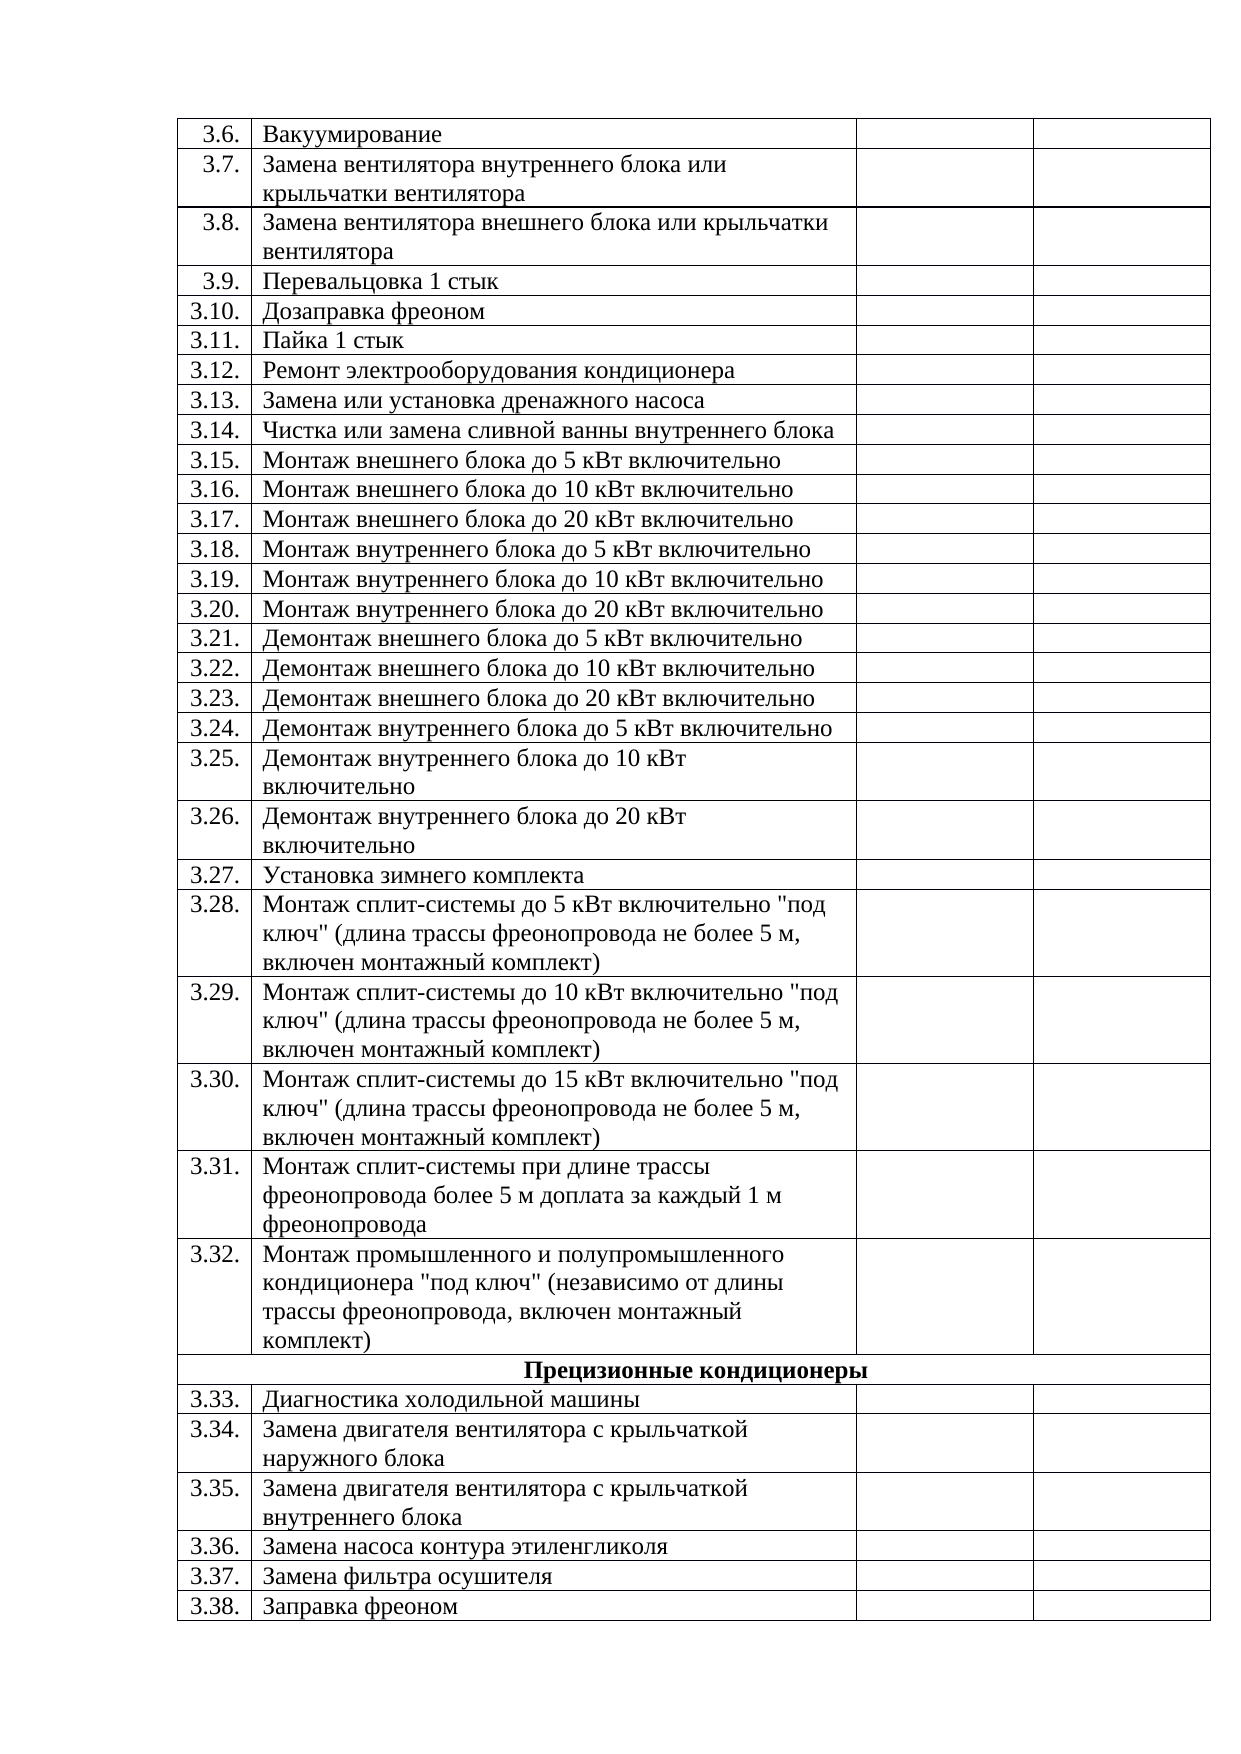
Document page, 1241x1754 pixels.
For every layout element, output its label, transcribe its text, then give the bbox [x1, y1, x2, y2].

table_cell [1034, 977, 1210, 1063]
table_cell 3.34. [178, 1414, 251, 1472]
table_cell [857, 355, 1033, 384]
table_cell Демонтаж внутреннего блока до 10 кВт включительно [252, 743, 856, 800]
table_cell Установка зимнего комплекта [252, 860, 856, 888]
table_cell [857, 713, 1033, 742]
table_cell [1034, 119, 1210, 148]
table_cell [1034, 624, 1210, 652]
table_cell [857, 296, 1033, 324]
table_cell 3.36. [178, 1531, 251, 1560]
table_cell Замена фильтра осушителя [252, 1561, 856, 1590]
table_cell Замена вентилятора внутреннего блока или крыльчатки вентилятора [252, 149, 856, 206]
table_cell Монтаж сплит-системы до 10 кВт включительно "под ключ" (длина трассы фреонопровода не более 5 м, включен монтажный комплект) [252, 977, 856, 1063]
table_cell Демонтаж внутреннего блока до 20 кВт включительно [252, 801, 856, 859]
table_cell Чистка или замена сливной ванны внутреннего блока [252, 415, 856, 444]
table_cell 3.23. [178, 683, 251, 712]
table_cell 3.24. [178, 713, 251, 742]
table_cell [857, 624, 1033, 652]
table_cell Монтаж внешнего блока до 20 кВт включительно [252, 504, 856, 533]
table_cell Монтаж внешнего блока до 5 кВт включительно [252, 445, 856, 473]
table_cell [857, 564, 1033, 593]
table_cell Демонтаж внешнего блока до 10 кВт включительно [252, 653, 856, 682]
table_cell 3.11. [178, 326, 251, 354]
table_cell [857, 149, 1033, 206]
table_cell [857, 1239, 1033, 1354]
table_cell 3.8. [178, 208, 251, 265]
table_cell 3.12. [178, 355, 251, 384]
table_cell [1034, 1531, 1210, 1560]
table_cell Перевальцовка 1 стык [252, 266, 856, 295]
table_cell [1034, 1414, 1210, 1472]
table_cell 3.30. [178, 1064, 251, 1150]
table_cell [857, 683, 1033, 712]
table_cell Демонтаж внутреннего блока до 5 кВт включительно [252, 713, 856, 742]
table_cell 3.32. [178, 1239, 251, 1354]
table_cell 3.22. [178, 653, 251, 682]
table_cell [1034, 1151, 1210, 1238]
table_cell [1034, 445, 1210, 473]
table_cell [1034, 1591, 1210, 1620]
table_cell [1034, 801, 1210, 859]
table_cell 3.18. [178, 534, 251, 563]
table_cell [857, 890, 1033, 976]
table_cell [857, 208, 1033, 265]
table_cell 3.35. [178, 1473, 251, 1530]
table_cell Диагностика холодильной машины [252, 1385, 856, 1413]
table_cell [1034, 1561, 1210, 1590]
table_cell 3.7. [178, 149, 251, 206]
table_cell Дозаправка фреоном [252, 296, 856, 324]
table_cell [1034, 504, 1210, 533]
table_cell Монтаж внутреннего блока до 10 кВт включительно [252, 564, 856, 593]
table_cell [1034, 534, 1210, 563]
table_cell 3.28. [178, 890, 251, 976]
table_cell 3.25. [178, 743, 251, 800]
table_cell [857, 653, 1033, 682]
table_cell Монтаж внутреннего блока до 20 кВт включительно [252, 594, 856, 622]
table_cell Замена или установка дренажного насоса [252, 385, 856, 414]
table_cell 3.10. [178, 296, 251, 324]
table_cell [1034, 1473, 1210, 1530]
table_cell [857, 119, 1033, 148]
table_cell [857, 1561, 1033, 1590]
table_cell [857, 534, 1033, 563]
table_cell [1034, 355, 1210, 384]
table_cell Замена двигателя вентилятора с крыльчаткой наружного блока [252, 1414, 856, 1472]
table_cell Заправка фреоном [252, 1591, 856, 1620]
table_cell [1034, 475, 1210, 503]
table_cell [1034, 653, 1210, 682]
table_cell [1034, 266, 1210, 295]
table_cell [857, 385, 1033, 414]
table_cell Монтаж внешнего блока до 10 кВт включительно [252, 475, 856, 503]
table_cell [1034, 713, 1210, 742]
table_cell [1034, 1239, 1210, 1354]
table_cell [857, 415, 1033, 444]
table_cell [857, 1064, 1033, 1150]
table_cell Монтаж сплит-системы до 5 кВт включительно "под ключ" (длина трассы фреонопровода не более 5 м, включен монтажный комплект) [252, 890, 856, 976]
table_cell [857, 977, 1033, 1063]
table_cell Замена насоса контура этиленгликоля [252, 1531, 856, 1560]
table_cell 3.29. [178, 977, 251, 1063]
table_cell Замена двигателя вентилятора с крыльчаткой внутреннего блока [252, 1473, 856, 1530]
table_cell [857, 1473, 1033, 1530]
table_cell [1034, 296, 1210, 324]
table_cell Монтаж промышленного и полупромышленного кондиционера "под ключ" (независимо от длины трассы фреонопровода, включен монтажный комплект) [252, 1239, 856, 1354]
table_cell [1034, 415, 1210, 444]
table_cell [857, 1591, 1033, 1620]
table_cell [857, 1414, 1033, 1472]
table_cell 3.26. [178, 801, 251, 859]
table_cell [857, 1151, 1033, 1238]
table_cell 3.31. [178, 1151, 251, 1238]
table_cell 3.20. [178, 594, 251, 622]
table_cell [1034, 1064, 1210, 1150]
table_cell Монтаж сплит-системы до 15 кВт включительно "под ключ" (длина трассы фреонопровода не более 5 м, включен монтажный комплект) [252, 1064, 856, 1150]
table_cell [857, 475, 1033, 503]
table_cell 3.15. [178, 445, 251, 473]
table_cell [857, 743, 1033, 800]
table_cell [857, 504, 1033, 533]
table_cell [857, 1531, 1033, 1560]
table_cell [857, 445, 1033, 473]
table_cell [1034, 385, 1210, 414]
table_cell Монтаж внутреннего блока до 5 кВт включительно [252, 534, 856, 563]
table_cell [1034, 149, 1210, 206]
table_cell 3.6. [178, 119, 251, 148]
table_cell [1034, 890, 1210, 976]
table_cell Демонтаж внешнего блока до 20 кВт включительно [252, 683, 856, 712]
table_cell Ремонт электрооборудования кондиционера [252, 355, 856, 384]
table_cell 3.21. [178, 624, 251, 652]
table_cell [857, 594, 1033, 622]
table_cell 3.9. [178, 266, 251, 295]
table_cell 3.16. [178, 475, 251, 503]
table_cell 3.19. [178, 564, 251, 593]
table_cell Вакуумирование [252, 119, 856, 148]
table_cell 3.17. [178, 504, 251, 533]
table_cell [1034, 208, 1210, 265]
table_cell [857, 860, 1033, 888]
table_cell [1034, 860, 1210, 888]
table_cell Замена вентилятора внешнего блока или крыльчатки вентилятора [252, 208, 856, 265]
table_cell [1034, 1385, 1210, 1413]
table_cell [1034, 594, 1210, 622]
table_cell Монтаж сплит-системы при длине трассы фреонопровода более 5 м доплата за каждый 1 м фреонопровода [252, 1151, 856, 1238]
table_cell 3.37. [178, 1561, 251, 1590]
table_cell 3.33. [178, 1385, 251, 1413]
table_cell 3.38. [178, 1591, 251, 1620]
table_cell [1034, 326, 1210, 354]
table_cell [1034, 564, 1210, 593]
table_cell 3.14. [178, 415, 251, 444]
table_cell [857, 266, 1033, 295]
table_cell 3.27. [178, 860, 251, 888]
table_cell Пайка 1 стык [252, 326, 856, 354]
table_cell Демонтаж внешнего блока до 5 кВт включительно [252, 624, 856, 652]
table_cell [1034, 683, 1210, 712]
table_cell [1034, 743, 1210, 800]
table_cell 3.13. [178, 385, 251, 414]
table_cell [857, 326, 1033, 354]
table_cell [857, 1385, 1033, 1413]
table_cell [857, 801, 1033, 859]
table_cell Прецизионные кондиционеры [178, 1355, 1210, 1383]
